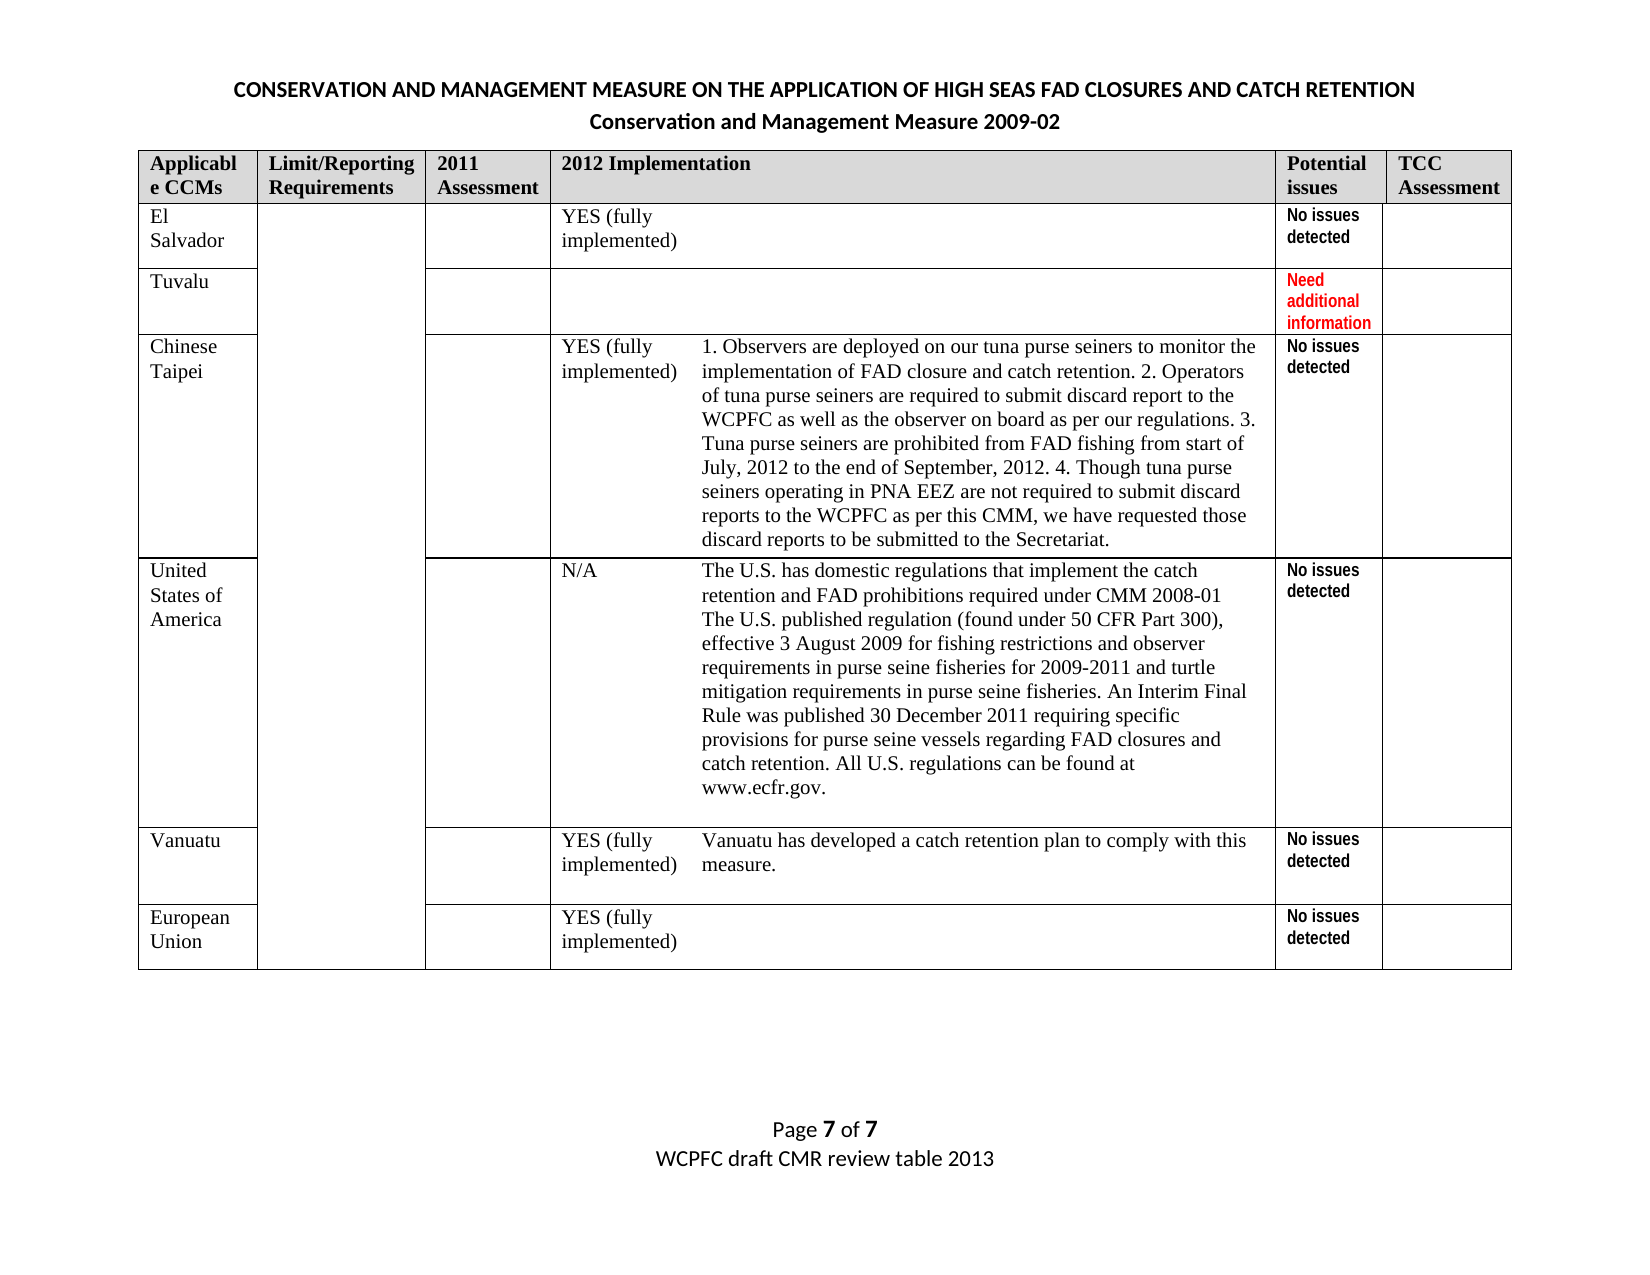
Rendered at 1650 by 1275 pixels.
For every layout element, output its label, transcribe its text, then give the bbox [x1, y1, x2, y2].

table_cell Vanuatu has developed a catch retention plan to comply with this measure. [690, 828, 1275, 904]
table_cell No issues detected [1276, 204, 1382, 268]
table_cell The U.S. has domestic regulations that implement the catch retention and FAD prohibitions required under CMM 2008-01 The U.S. published regulation (found under 50 CFR Part 300), effective 3 August 2009 for fishing restrictions and observer requirements in purse seine fisheries for 2009-2011 and turtle mitigation requirements in purse seine fisheries. An Interim Final Rule was published 30 December 2011 requiring specific provisions for purse seine vessels regarding FAD closures and catch retention. All U.S. regulations can be found at www.ecfr.gov. [690, 559, 1275, 827]
table_cell [551, 269, 690, 333]
table_cell [426, 269, 550, 333]
table_cell [690, 905, 1275, 969]
table_cell Tuvalu [139, 269, 257, 333]
table_cell YES (fully implemented) [551, 828, 690, 904]
table_cell No issues detected [1276, 335, 1382, 557]
table_cell No issues detected [1276, 559, 1382, 827]
table_cell Chinese Taipei [139, 335, 257, 557]
table_cell [426, 335, 550, 557]
table_cell Need additional information [1276, 269, 1382, 333]
table_cell [1383, 905, 1511, 969]
table_cell YES (fully implemented) [551, 335, 690, 557]
table_cell YES (fully implemented) [551, 905, 690, 969]
table_cell Vanuatu [139, 828, 257, 904]
table_header Applicable CCMs [139, 151, 257, 203]
table_cell [1383, 559, 1511, 827]
table_header Limit/Reporting Requirements [258, 151, 425, 203]
table_header 2011 Assessment [426, 151, 550, 203]
table_cell European Union [139, 905, 257, 969]
table_cell [426, 559, 550, 827]
table_header TCC Assessment [1387, 151, 1511, 203]
table_cell [690, 269, 1275, 333]
table_cell YES (fully implemented) [551, 204, 690, 268]
table_cell 1. Observers are deployed on our tuna purse seiners to monitor the implementation of FAD closure and catch retention. 2. Operators of tuna purse seiners are required to submit discard report to the WCPFC as well as the observer on board as per our regulations. 3. Tuna purse seiners are prohibited from FAD fishing from start of July, 2012 to the end of September, 2012. 4. Though tuna purse seiners operating in PNA EEZ are not required to submit discard reports to the WCPFC as per this CMM, we have requested those discard reports to be submitted to the Secretariat. [690, 335, 1275, 557]
table_cell [426, 204, 550, 268]
table_cell El Salvador [139, 204, 257, 268]
table_cell [690, 204, 1275, 268]
table_cell [1383, 204, 1511, 268]
table_cell [426, 828, 550, 904]
table_cell No issues detected [1276, 828, 1382, 904]
table_cell No issues detected [1276, 905, 1382, 969]
table_header 2012 Implementation [551, 151, 1275, 203]
table_cell N/A [551, 559, 690, 827]
table_cell [1383, 828, 1511, 904]
table_header Potential issues [1276, 151, 1386, 203]
table_cell United States of America [139, 559, 257, 827]
table_cell [426, 905, 550, 969]
table_cell [1383, 269, 1511, 333]
table_cell [1383, 335, 1511, 557]
